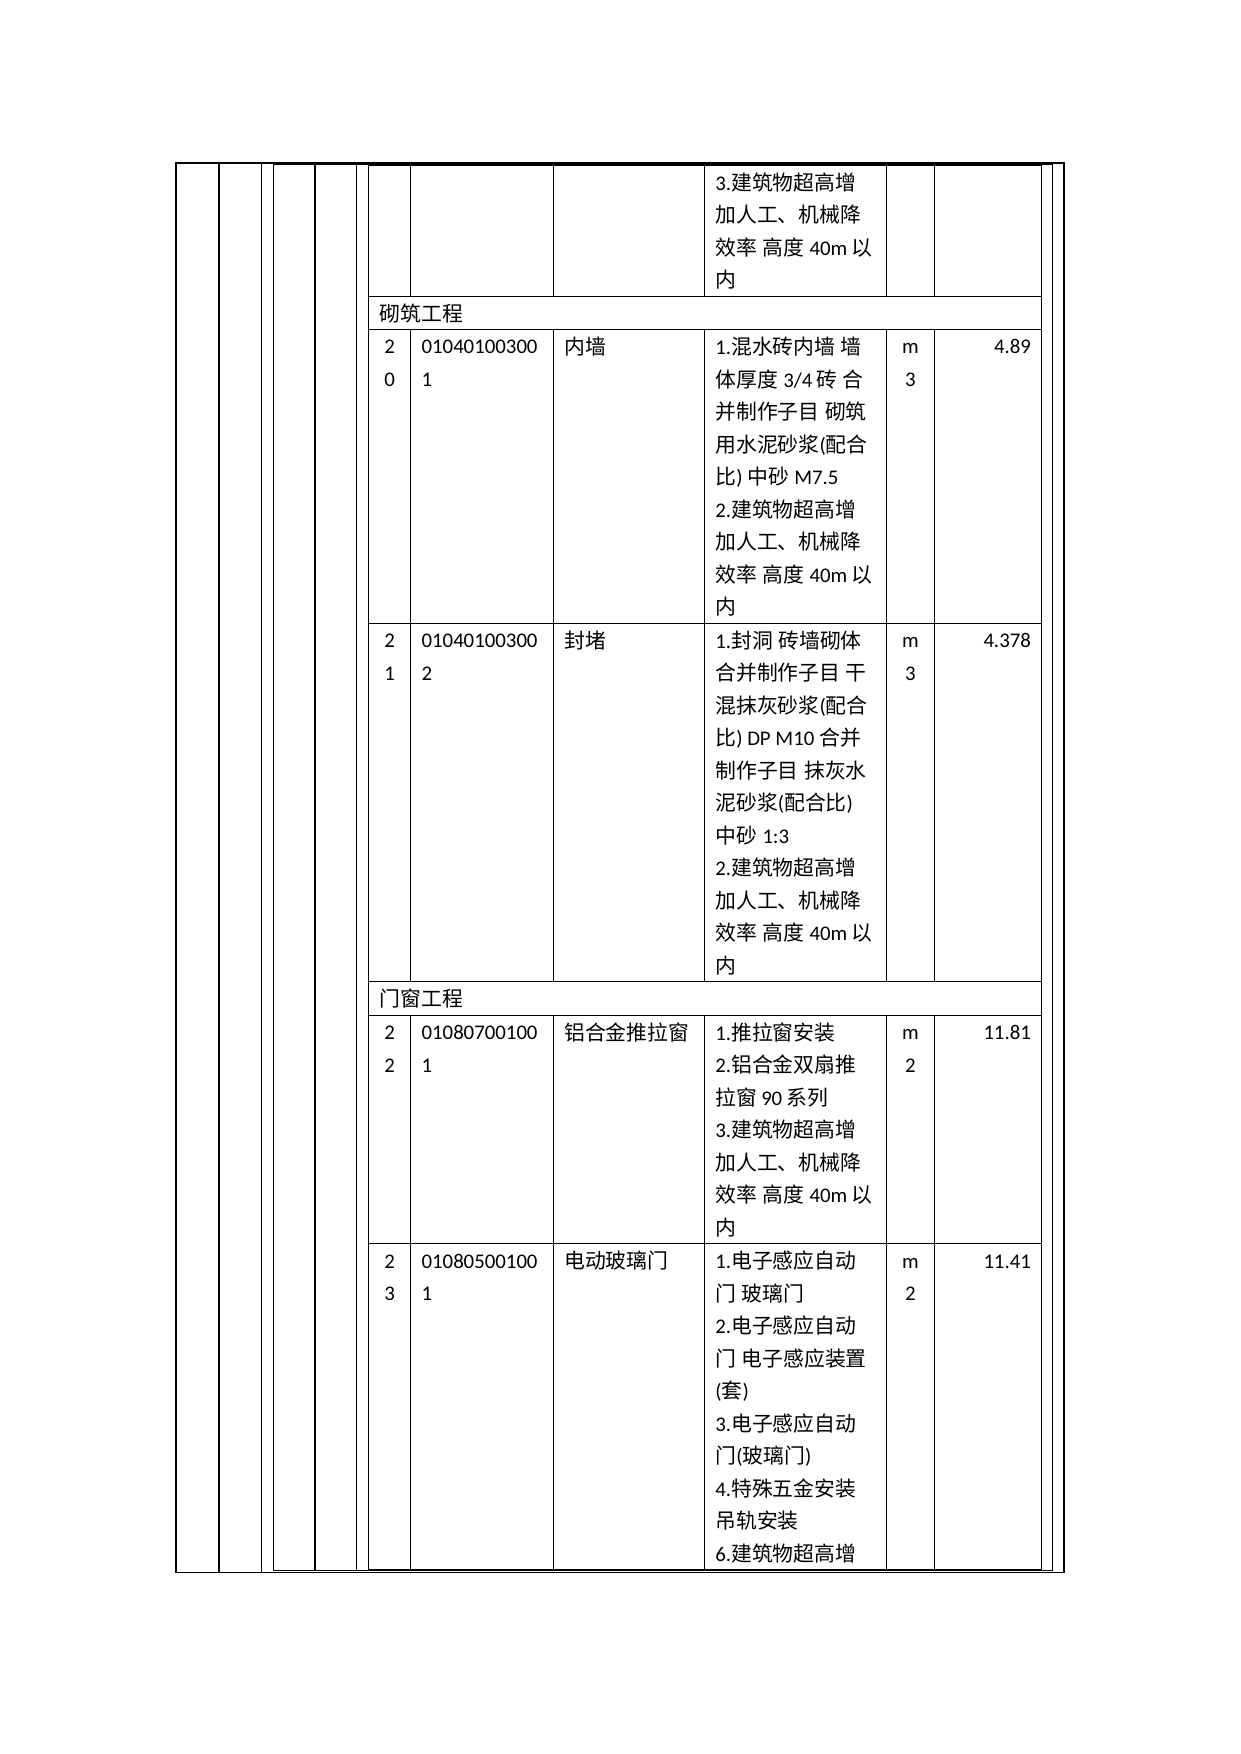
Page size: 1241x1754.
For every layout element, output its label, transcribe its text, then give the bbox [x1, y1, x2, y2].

table_cell 1 [220, 164, 261, 1571]
table_cell [357, 165, 368, 1570]
table_cell [1053, 164, 1063, 1571]
table_cell [177, 164, 218, 1571]
table_cell [274, 165, 314, 1570]
table_cell [316, 165, 356, 1570]
table_cell [1042, 165, 1052, 1570]
table_cell [262, 164, 273, 1571]
